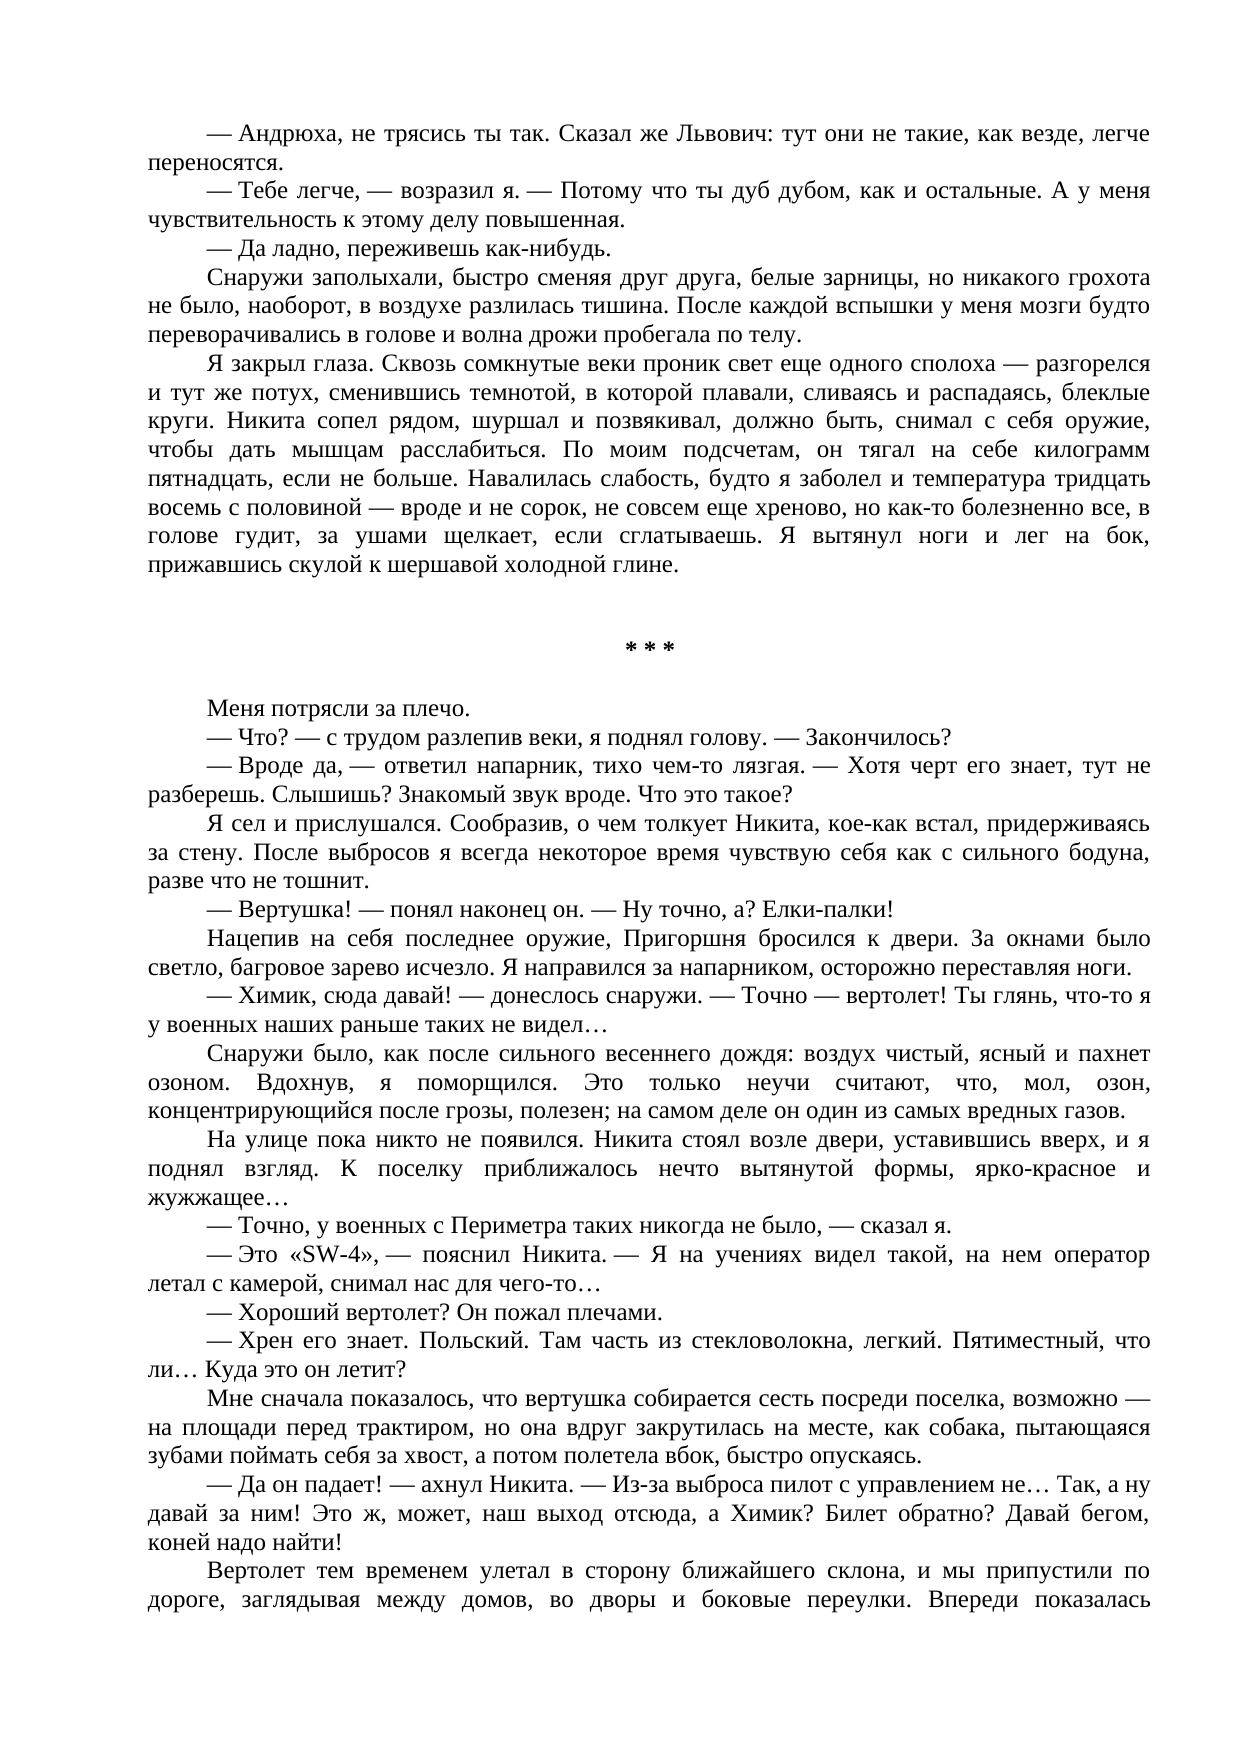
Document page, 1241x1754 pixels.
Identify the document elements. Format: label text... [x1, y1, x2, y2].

text На улице пока никто не появился. Никита стоял возле двери, уставившись вверх, и я поднял взгляд. К поселку приближалось нечто вытянутой формы, ярко-красное и жужжащее… [148, 1124, 1152, 1211]
text — Это «SW-4», — пояснил Никита. — Я на учениях видел такой, на нем оператор летал с камерой, снимал нас для чего-то… [148, 1239, 1152, 1297]
text Снаружи заполыхали, быстро сменяя друг друга, белые зарницы, но никакого грохота не было, наоборот, в воздухе разлилась тишина. После каждой вспышки у меня мозги будто переворачивались в голове и волна дрожи пробегала по телу. [148, 262, 1152, 348]
subtitle * * * [148, 636, 1152, 664]
text Я закрыл глаза. Сквозь сомкнутые веки проник свет еще одного сполоха — разгорелся и тут же потух, сменившись темнотой, в которой плавали, сливаясь и распадаясь, блеклые круги. Никита сопел рядом, шуршал и позвякивал, должно быть, снимал с себя оружие, чтобы дать мышцам расслабиться. По моим подсчетам, он тягал на себе килограмм пятнадцать, если не больше. Навалилась слабость, будто я заболел и температура тридцать восемь с половиной — вроде и не сорок, не совсем еще хреново, но как-то болезненно все, в голове гудит, за ушами щелкает, если сглатываешь. Я вытянул ноги и лег на бок, прижавшись скулой к шершавой холодной глине. [148, 348, 1152, 578]
text — Точно, у военных с Периметра таких никогда не было, — сказал я. [148, 1211, 1152, 1239]
text Я сел и прислушался. Сообразив, о чем толкует Никита, кое-как встал, придерживаясь за стену. После выбросов я всегда некоторое время чувствую себя как с сильного бодуна, разве что не тошнит. [148, 808, 1152, 894]
text — Что? — с трудом разлепив веки, я поднял голову. — Закончилось? [148, 722, 1152, 751]
text — Хрен его знает. Польский. Там часть из стекловолокна, легкий. Пятиместный, что ли… Куда это он летит? [148, 1326, 1152, 1383]
text — Тебе легче, — возразил я. — Потому что ты дуб дубом, как и остальные. А у меня чувствительность к этому делу повышенная. [148, 176, 1152, 233]
text Снаружи было, как после сильного весеннего дождя: воздух чистый, ясный и пахнет озоном. Вдохнув, я поморщился. Это только неучи считают, что, мол, озон, концентрирующийся после грозы, полезен; на самом деле он один из самых вредных газов. [148, 1038, 1152, 1124]
text Мне сначала показалось, что вертушка собирается сесть посреди поселка, возможно — на площади перед трактиром, но она вдруг закрутилась на месте, как собака, пытающаяся зубами поймать себя за хвост, а потом полетела вбок, быстро опускаясь. [148, 1383, 1152, 1469]
text Меня потрясли за плечо. [148, 693, 1152, 722]
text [148, 1556, 1152, 1613]
text — Вроде да, — ответил напарник, тихо чем-то лязгая. — Хотя черт его знает, тут не разберешь. Слышишь? Знакомый звук вроде. Что это такое? [148, 751, 1152, 808]
text Нацепив на себя последнее оружие, Пригоршня бросился к двери. За окнами было светло, багровое зарево исчезло. Я направился за напарником, осторожно переставляя ноги. [148, 923, 1152, 981]
text — Да ладно, переживешь как-нибудь. [148, 233, 1152, 262]
text — Да он падает! — ахнул Никита. — Из-за выброса пилот с управлением не… Так, а ну давай за ним! Это ж, может, наш выход отсюда, а Химик? Билет обратно? Давай бегом, коней надо найти! [148, 1469, 1152, 1556]
text — Химик, сюда давай! — донеслось снаружи. — Точно — вертолет! Ты глянь, что-то я у военных наших раньше таких не видел… [148, 981, 1152, 1038]
text — Хороший вертолет? Он пожал плечами. [148, 1297, 1152, 1326]
text — Андрюха, не трясись ты так. Сказал же Львович: тут они не такие, как везде, легче переносятся. [148, 118, 1152, 176]
text — Вертушка! — понял наконец он. — Ну точно, а? Елки-палки! [148, 894, 1152, 923]
